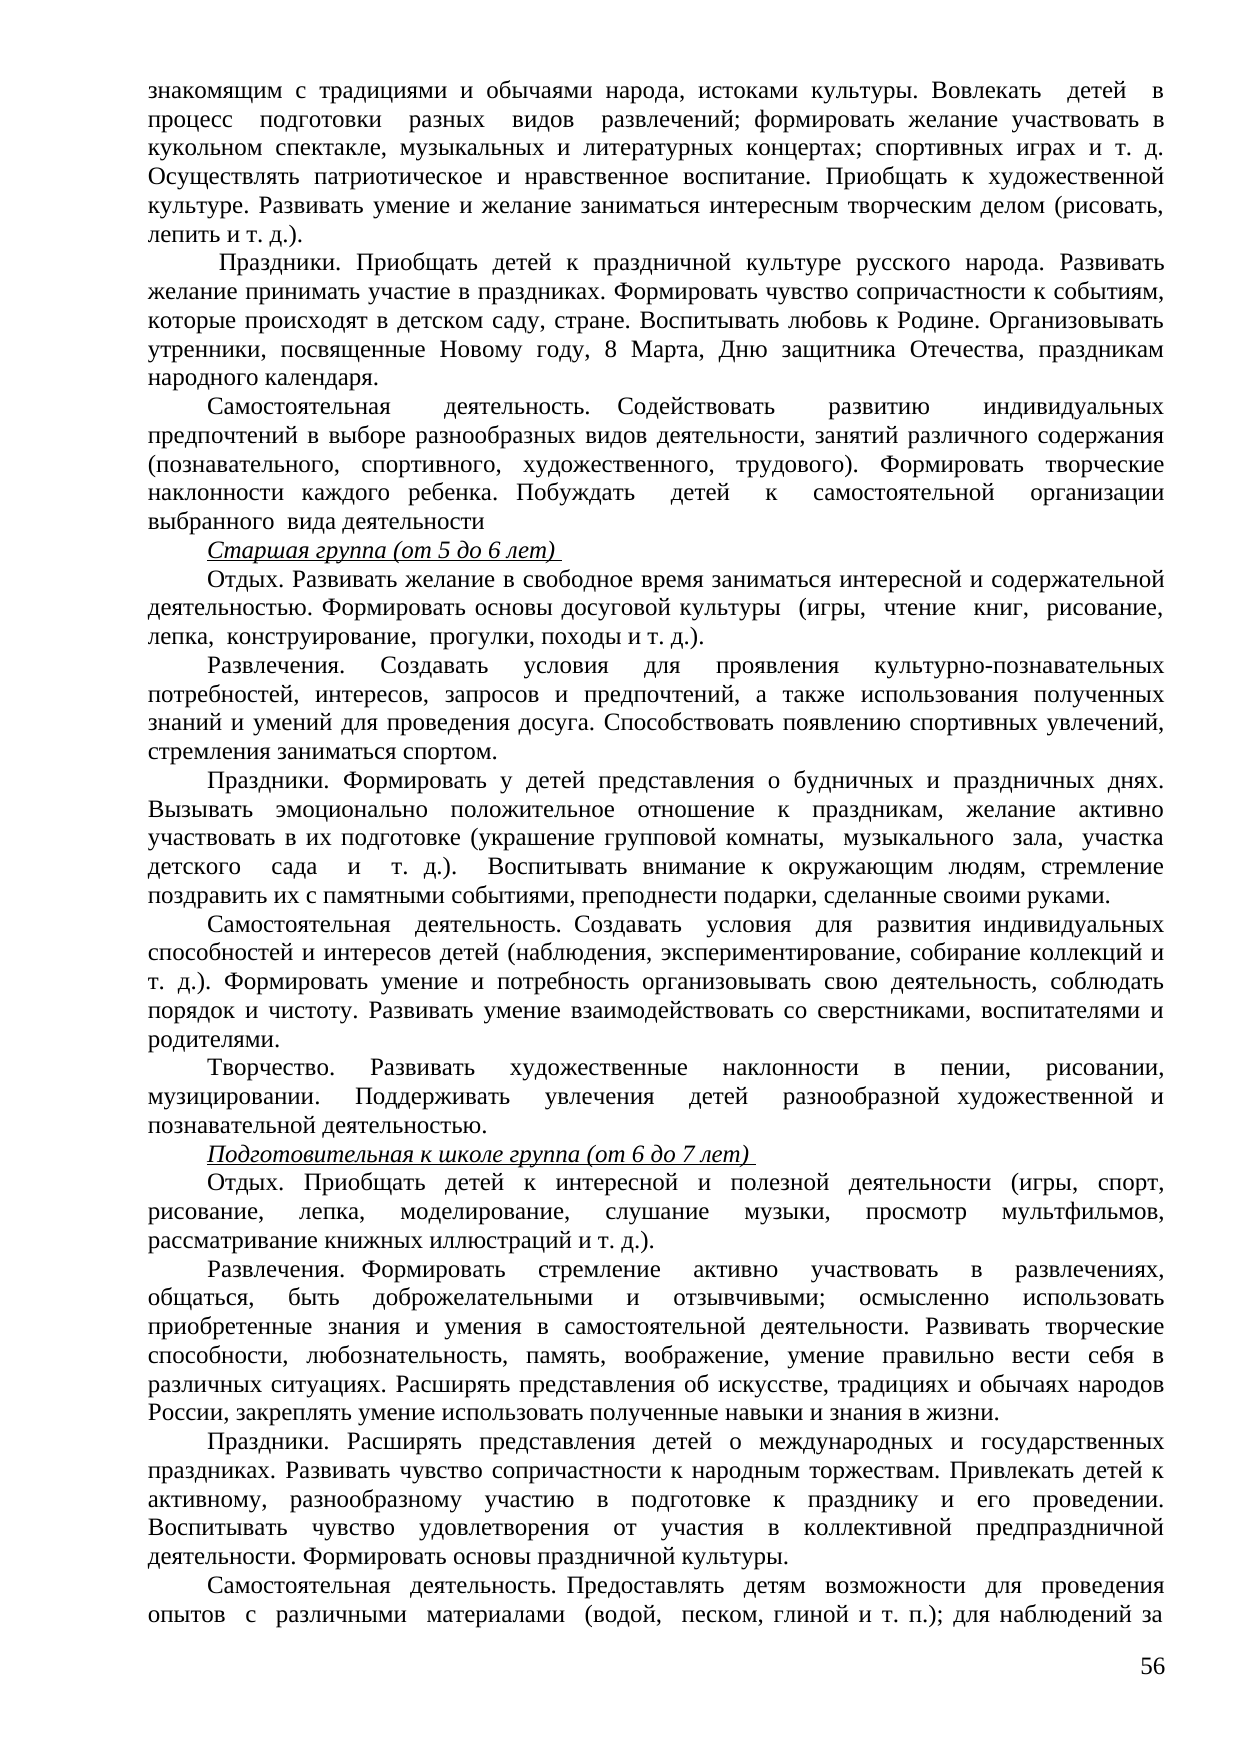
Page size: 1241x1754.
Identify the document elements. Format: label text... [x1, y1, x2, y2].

text Отдых. Развивать желание в свободное время заниматься интересной и содержательной деятельностью. Формировать основы досуговой культуры (игры, чтение книг, рисование, лепка, конструирование, прогулки, походы и т. д.). [148, 564, 1165, 650]
text Отдых. Приобщать детей к интересной и полезной деятельности (игры, спорт, рисование, лепка, моделирование, слушание музыки, просмотр мультфильмов, рассматривание книжных иллюстраций и т. д.). [148, 1167, 1165, 1254]
text Праздники. Расширять представления детей о международных и государственных праздниках. Развивать чувство сопричастности к народным торжествам. Привлекать детей к активному, разнообразному участию в подготовке к празднику и его проведении. Воспитывать чувство удовлетворения от участия в коллективной предпраздничной деятельности. Формировать основы праздничной культуры. [148, 1426, 1165, 1570]
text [148, 1570, 1165, 1627]
text Праздники. Приобщать детей к праздничной культуре русского народа. Развивать желание принимать участие в праздниках. Формировать чувство сопричастности к событиям, которые происходят в детском саду, стране. Воспитывать любовь к Родине. Организовывать утренники, посвященные Новому году, 8 Марта, Дню защитника Отечества, праздникам народного календаря. [148, 247, 1165, 391]
text Самостоятельная деятельность. Создавать условия для развития индивидуальных способностей и интересов детей (наблюдения, экспериментирование, собирание коллекций и т. д.). Формировать умение и потребность организовывать свою деятельность, соблюдать порядок и чистоту. Развивать умение взаимодействовать со сверстниками, воспитателями и родителями. [148, 909, 1165, 1052]
text Развлечения. Формировать стремление активно участвовать в развлечениях, общаться, быть доброжелательными и отзывчивыми; осмысленно использовать приобретенные знания и умения в самостоятельной деятельности. Развивать творческие способности, любознательность, память, воображение, умение правильно вести себя в различных ситуациях. Расширять представления об искусстве, традициях и обычаях народов России, закреплять умение использовать полученные навыки и знания в жизни. [148, 1254, 1165, 1426]
text Подготовительная к школе группа (от 6 до 7 лет) [148, 1139, 1165, 1167]
text Самостоятельная деятельность. Содействовать развитию индивидуальных предпочтений в выборе разнообразных видов деятельности, занятий различного содержания (познавательного, спортивного, художественного, трудового). Формировать творческие наклонности каждого ребенка. Побуждать детей к самостоятельной организации выбранного вида деятельности [148, 391, 1165, 535]
text Праздники. Формировать у детей представления о будничных и праздничных днях. Вызывать эмоционально положительное отношение к праздникам, желание активно участвовать в их подготовке (украшение групповой комнаты, музыкального зала, участка детского сада и т. д.). Воспитывать внимание к окружающим людям, стремление поздравить их с памятными событиями, преподнести подарки, сделанные своими руками. [148, 765, 1165, 909]
text Старшая группа (от 5 до 6 лет) [148, 535, 1165, 564]
text Творчество. Развивать художественные наклонности в пении, рисовании, музицировании. Поддерживать увлечения детей разнообразной художественной и познавательной деятельностью. [148, 1052, 1165, 1139]
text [148, 75, 1165, 247]
text Развлечения. Создавать условия для проявления культурно-познавательных потребностей, интересов, запросов и предпочтений, а также использования полученных знаний и умений для проведения досуга. Способствовать появлению спортивных увлечений, стремления заниматься спортом. [148, 650, 1165, 765]
